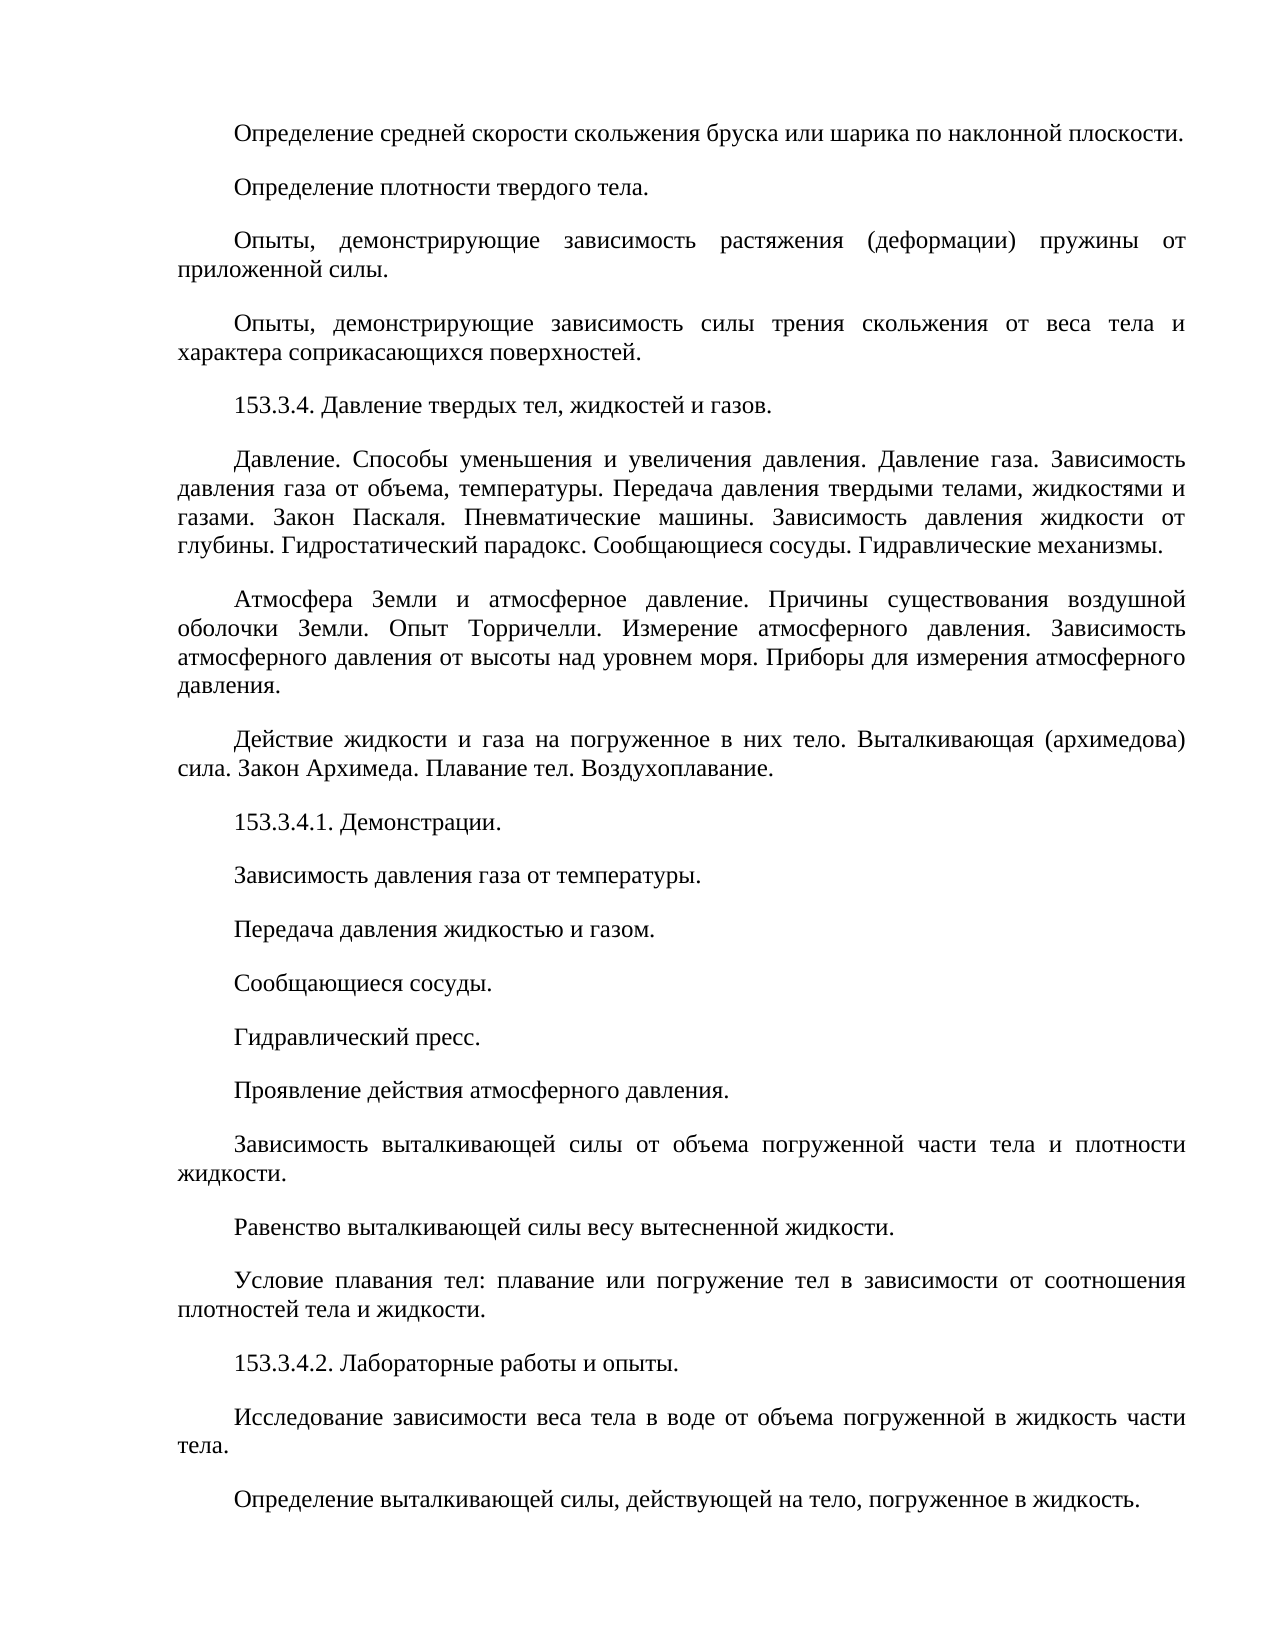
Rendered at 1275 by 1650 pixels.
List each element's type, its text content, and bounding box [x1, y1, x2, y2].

text 153.3.4.1. Демонстрации. [177, 807, 1186, 836]
text Определение средней скорости скольжения бруска или шарика по наклонной плоскости. [177, 118, 1186, 147]
text Равенство выталкивающей силы весу вытесненной жидкости. [177, 1212, 1186, 1241]
text 153.3.4. Давление твердых тел, жидкостей и газов. [177, 391, 1186, 419]
text Исследование зависимости веса тела в воде от объема погруженной в жидкость части тела. [177, 1402, 1186, 1459]
text Давление. Способы уменьшения и увеличения давления. Давление газа. Зависимость давления газа от объема, температуры. Передача давления твердыми телами, жидкостями и газами. Закон Паскаля. Пневматические машины. Зависимость давления жидкости от глубины. Гидростатический парадокс. Сообщающиеся сосуды. Гидравлические механизмы. [177, 444, 1186, 559]
text Передача давления жидкостью и газом. [177, 914, 1186, 943]
text Атмосфера Земли и атмосферное давление. Причины существования воздушной оболочки Земли. Опыт Торричелли. Измерение атмосферного давления. Зависимость атмосферного давления от высоты над уровнем моря. Приборы для измерения атмосферного давления. [177, 584, 1186, 699]
text Гидравлический пресс. [177, 1022, 1186, 1051]
text Сообщающиеся сосуды. [177, 968, 1186, 997]
text Проявление действия атмосферного давления. [177, 1076, 1186, 1104]
text Зависимость выталкивающей силы от объема погруженной части тела и плотности жидкости. [177, 1129, 1186, 1187]
text Опыты, демонстрирующие зависимость силы трения скольжения от веса тела и характера соприкасающихся поверхностей. [177, 308, 1186, 366]
text 153.3.4.2. Лабораторные работы и опыты. [177, 1348, 1186, 1377]
text Определение плотности твердого тела. [177, 172, 1186, 201]
text Зависимость давления газа от температуры. [177, 861, 1186, 889]
text Опыты, демонстрирующие зависимость растяжения (деформации) пружины от приложенной силы. [177, 226, 1186, 283]
text Действие жидкости и газа на погруженное в них тело. Выталкивающая (архимедова) сила. Закон Архимеда. Плавание тел. Воздухоплавание. [177, 724, 1186, 782]
text Определение выталкивающей силы, действующей на тело, погруженное в жидкость. [177, 1484, 1186, 1513]
text Условие плавания тел: плавание или погружение тел в зависимости от соотношения плотностей тела и жидкости. [177, 1266, 1186, 1323]
